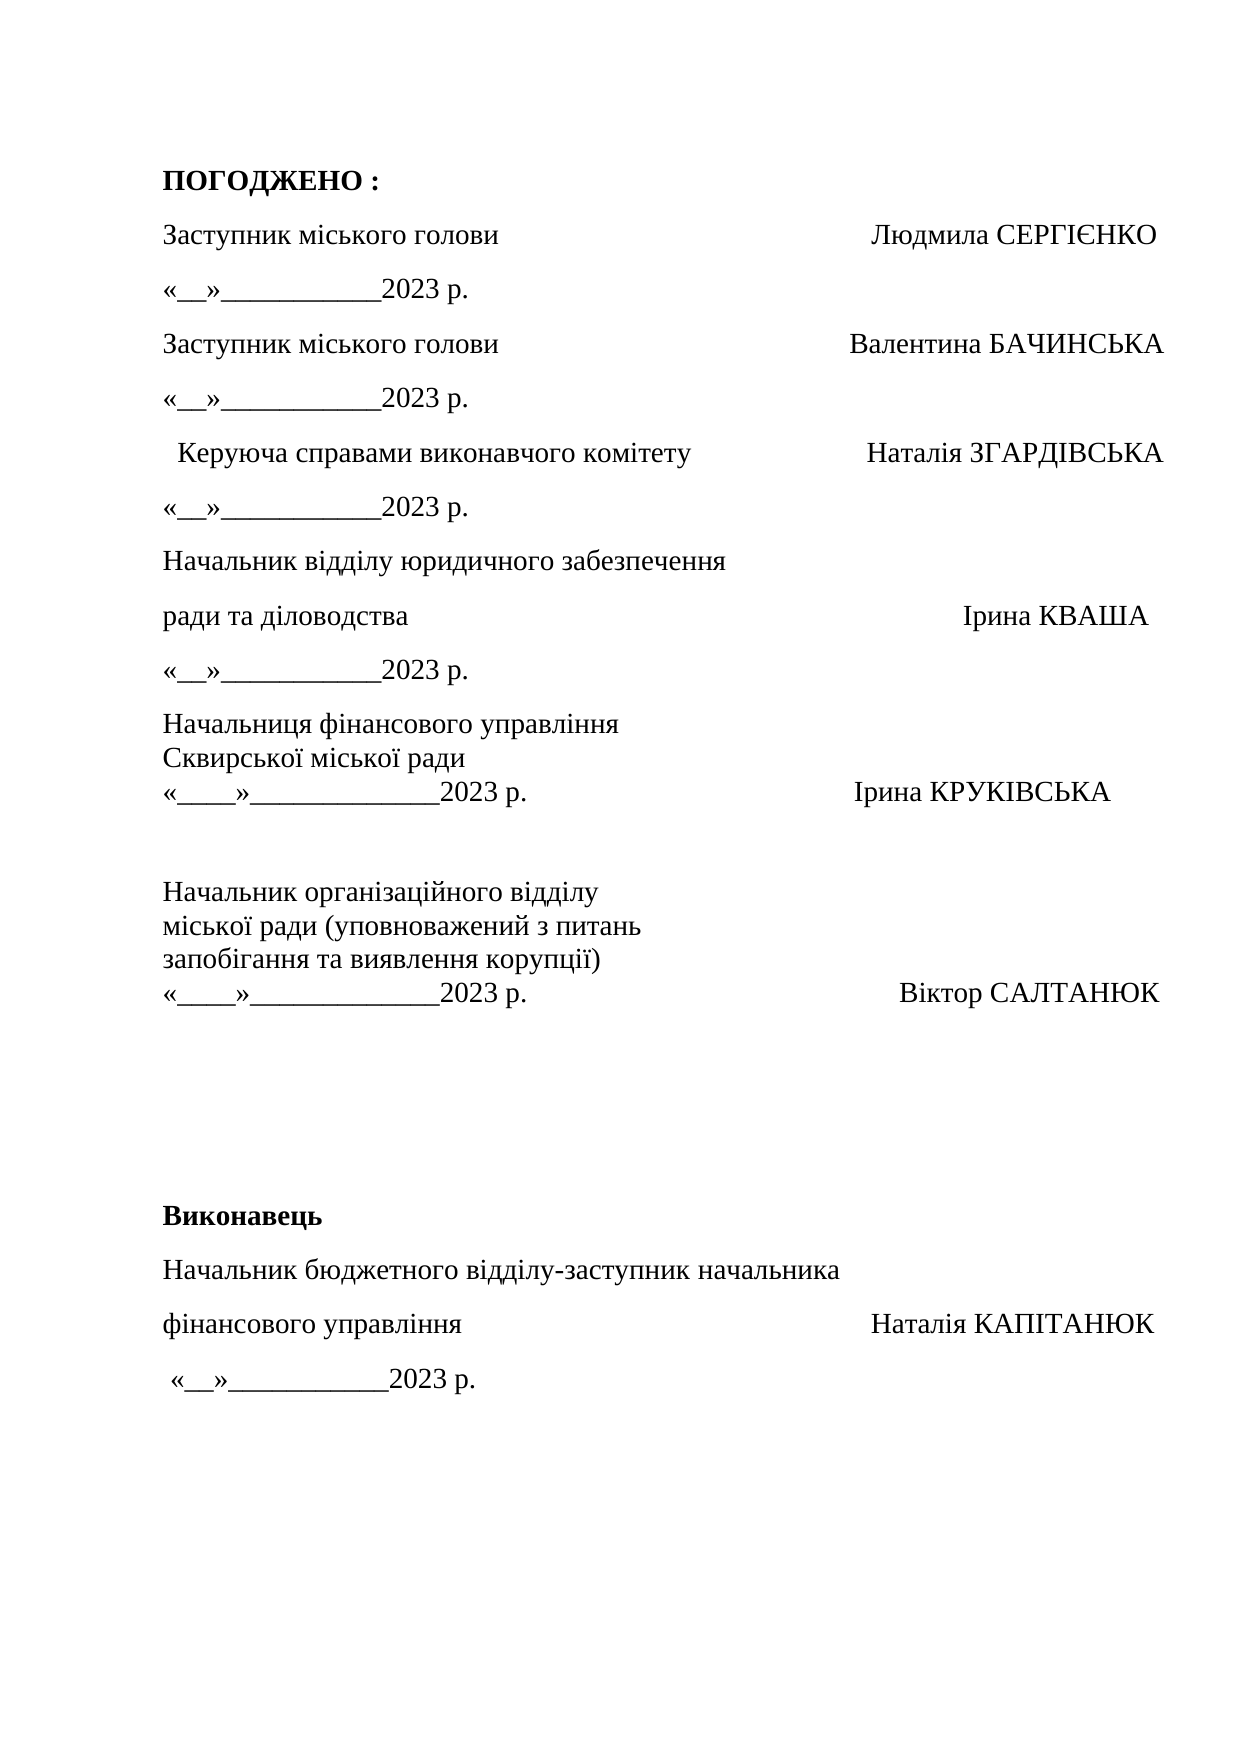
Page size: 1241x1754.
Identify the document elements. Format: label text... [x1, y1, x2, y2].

text ради та діловодства Ірина КВАША [162, 598, 1167, 631]
text «__»___________2023 р. [162, 652, 1167, 686]
text «__»___________2023 р. [162, 489, 1167, 523]
text Заступник міського голови Валентина БАЧИНСЬКА [162, 326, 1167, 359]
text «__»___________2023 р. [162, 1361, 1167, 1394]
text Начальник відділу юридичного забезпечення [162, 543, 1167, 577]
text Начальник організаційного відділу [162, 874, 1167, 908]
text Заступник міського голови Людмила СЕРГІЄНКО [162, 217, 1167, 251]
text Начальниця фінансового управління [162, 707, 1167, 740]
text «____»_____________2023 р. Віктор САЛТАНЮК [162, 975, 1167, 1008]
text ПОГОДЖЕНО : [162, 163, 1167, 196]
text фінансового управління Наталія КАПІТАНЮК [162, 1307, 1167, 1340]
text «__»___________2023 р. [162, 272, 1167, 305]
text Сквирської міської ради [162, 740, 1167, 774]
text Виконавець [162, 1198, 1167, 1231]
text Керуюча справами виконавчого комітету Наталія ЗГАРДІВСЬКА [162, 435, 1167, 468]
text «__»___________2023 р. [162, 380, 1167, 414]
text «____»_____________2023 р. Ірина КРУКІВСЬКА [162, 774, 1167, 807]
text Начальник бюджетного відділу-заступник начальника [162, 1252, 1167, 1286]
text запобігання та виявлення корупції) [162, 941, 1167, 975]
text міської ради (уповноважений з питань [162, 908, 1167, 941]
